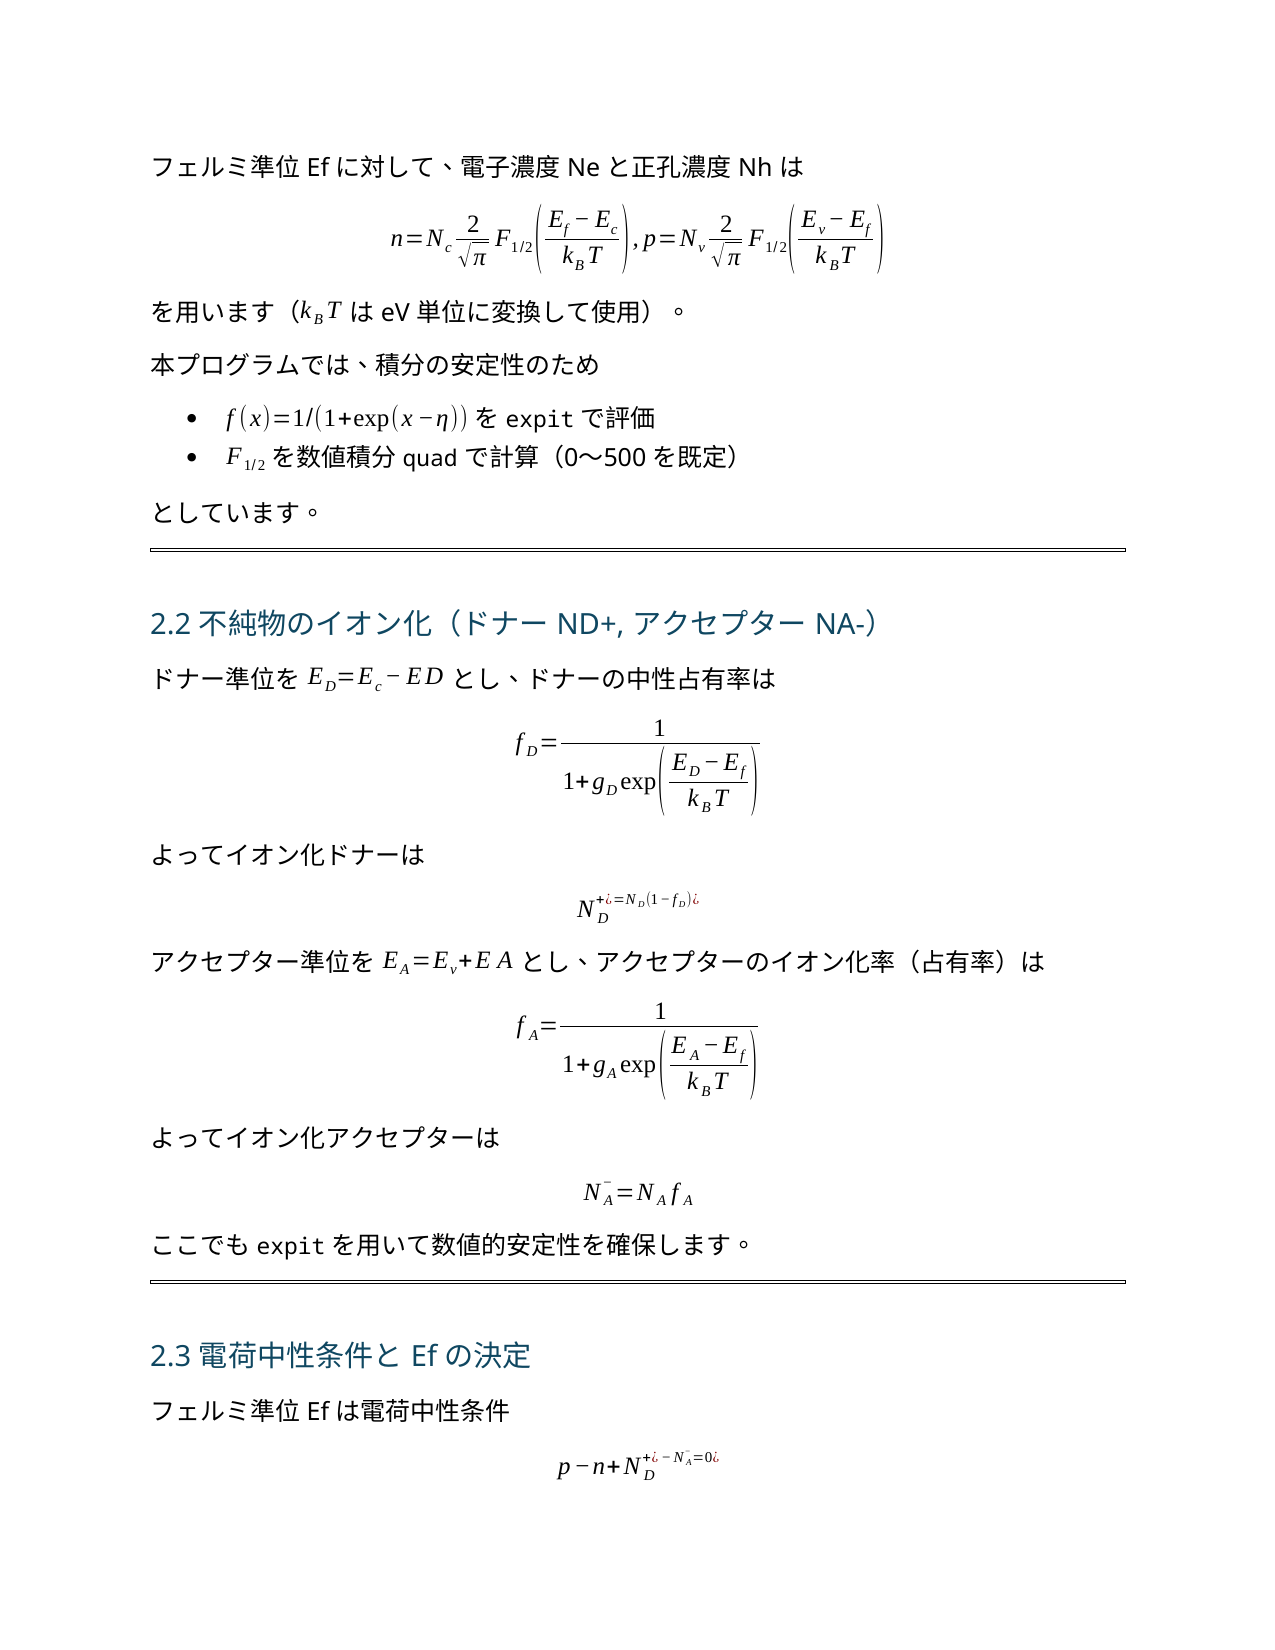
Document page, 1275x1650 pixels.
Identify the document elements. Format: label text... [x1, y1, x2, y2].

text よってイオン化ドナーは [150, 838, 1125, 872]
text フェルミ準位 Ef は電荷中性条件 [150, 1394, 1125, 1428]
text ここでも expit を用いて数値的安定性を確保します。 [150, 1227, 1125, 1262]
list を expit で評価 [187, 401, 1125, 436]
text ドナー準位を とし、ドナーの中性占有率は [150, 662, 1125, 696]
text アクセプター準位を とし、アクセプターのイオン化率（占有率）は [150, 945, 1125, 979]
text フェルミ準位 Ef に対して、電子濃度 Ne と正孔濃度 Nh は [150, 150, 1125, 184]
subtitle 2.3 電荷中性条件と Ef の決定 [150, 1335, 1125, 1375]
text 本プログラムでは、積分の安定性のため [150, 348, 1125, 382]
subtitle 2.2 不純物のイオン化（ドナー ND+, アクセプター NA-） [150, 603, 1125, 643]
text よってイオン化アクセプターは [150, 1121, 1125, 1155]
text としています。 [150, 495, 1125, 529]
list を数値積分 quad で計算（0〜500 を既定） [187, 440, 1125, 477]
text を用います（ は eV 単位に変換して使用）。 [150, 295, 1125, 329]
